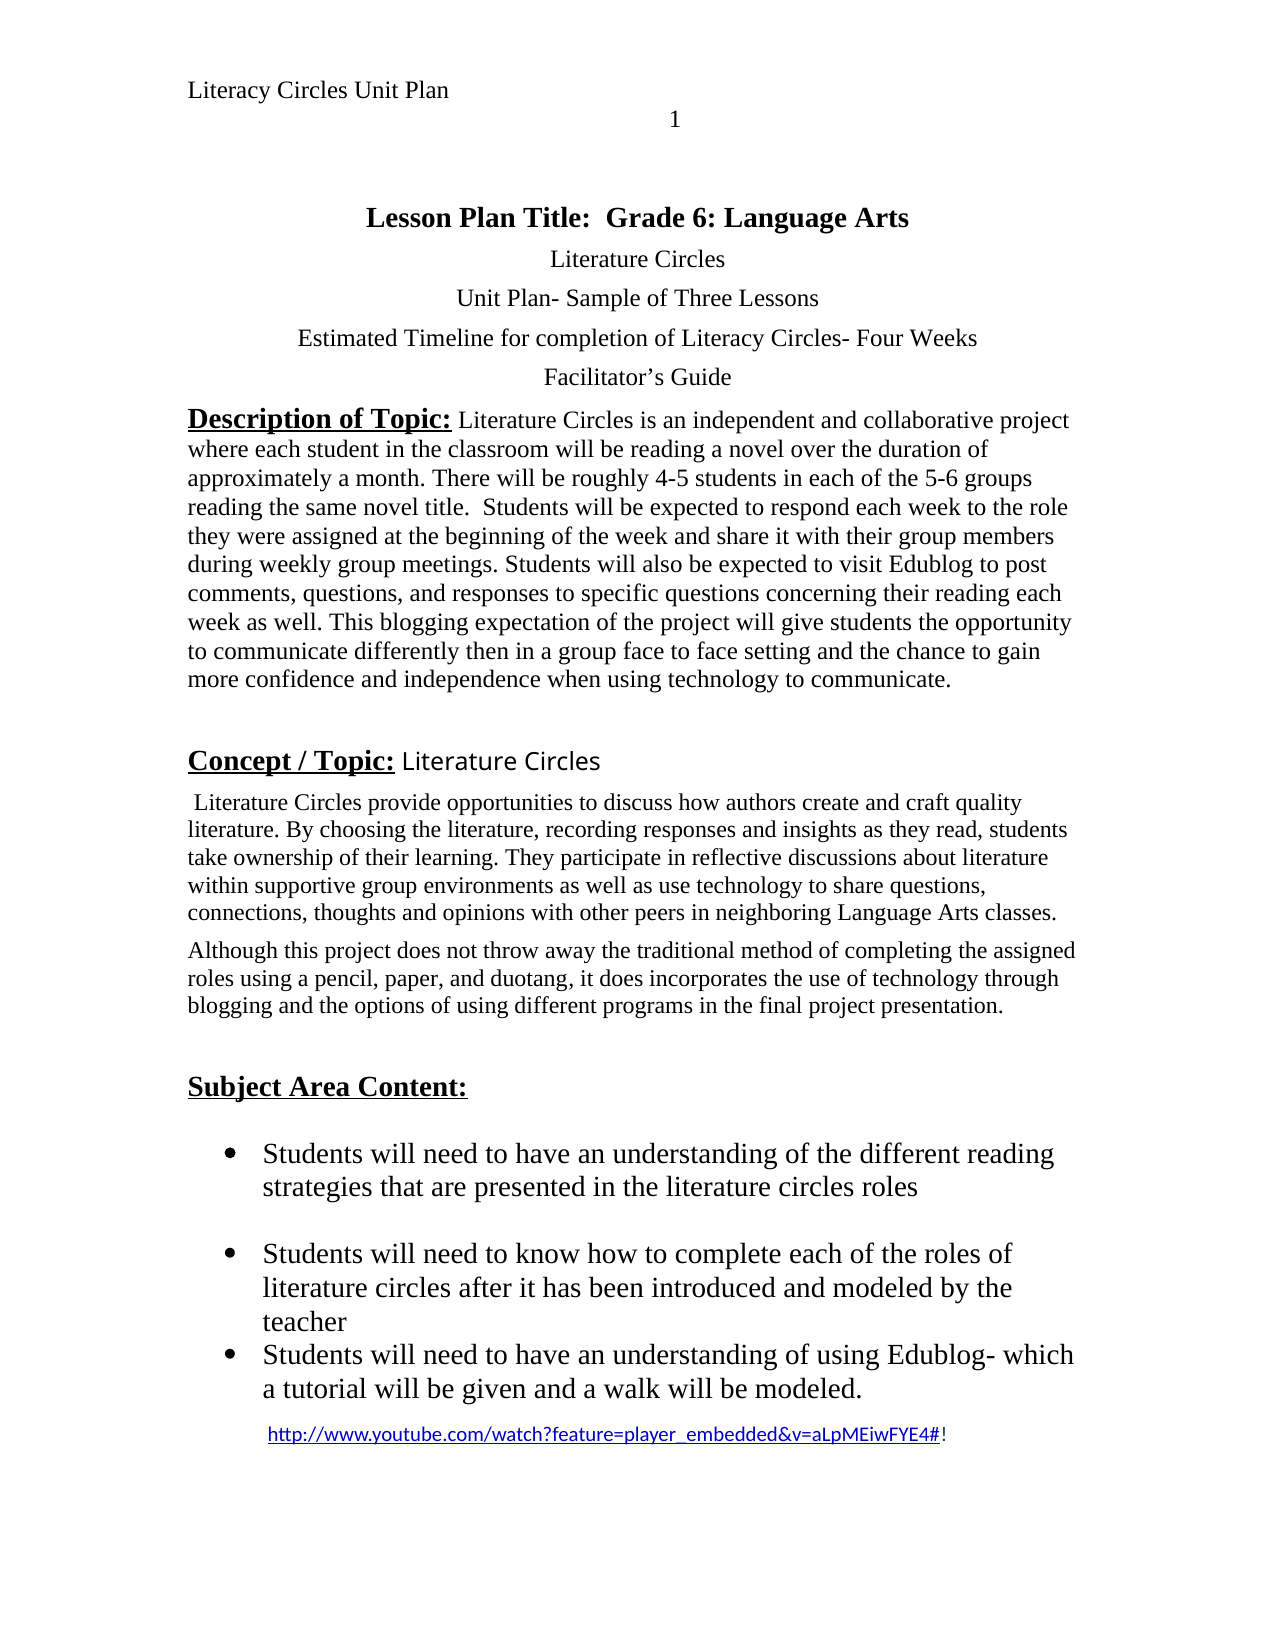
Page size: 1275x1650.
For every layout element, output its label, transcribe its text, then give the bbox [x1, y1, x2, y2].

text Estimated Timeline for completion of Literacy Circles- Four Weeks [187, 323, 1087, 351]
list Students will need to have an understanding of using Edublog- which a tutorial will be given and a walk will be modeled. [225, 1337, 1087, 1404]
text Description of Topic: Literature Circles is an independent and collaborative project where each student in the classroom will be reading a novel over the duration of approximately a month. There will be roughly 4-5 students in each of the 5-6 groups reading the same novel title. Students will be expected to respond each week to the role they were assigned at the beginning of the week and share it with their group members during weekly group meetings. Students will also be expected to visit Edublog to post comments, questions, and responses to specific questions concerning their reading each week as well. This blogging expectation of the project will give students the opportunity to communicate differently then in a group face to face setting and the chance to gain more confidence and independence when using technology to communicate. [187, 401, 1087, 693]
list Students will need to have an understanding of the different reading strategies that are presented in the literature circles roles [225, 1136, 1087, 1203]
text Unit Plan- Sample of Three Lessons [187, 283, 1087, 312]
text http://www.youtube.com/watch?feature=player_embedded&v=aLpMEiwFYE4#! [187, 1421, 1087, 1447]
text Facilitator’s Guide [187, 362, 1087, 391]
text Concept / Topic: Literature Circles [187, 743, 1087, 777]
text Subject Area Content: [187, 1069, 1087, 1102]
text Literature Circles [187, 244, 1087, 273]
text Although this project does not throw away the traditional method of completing the assigned roles using a pencil, paper, and duotang, it does incorporates the use of technology through blogging and the options of using different programs in the final project presentation. [187, 936, 1087, 1019]
text Lesson Plan Title: Grade 6: Language Arts [187, 200, 1087, 234]
text Literature Circles provide opportunities to discuss how authors create and craft quality literature. By choosing the literature, recording responses and insights as they read, students take ownership of their learning. They participate in reflective discussions about literature within supportive group environments as well as use technology to share questions, connections, thoughts and opinions with other peers in neighboring Language Arts classes. [187, 788, 1087, 926]
list Students will need to know how to complete each of the roles of literature circles after it has been introduced and modeled by the teacher [225, 1237, 1087, 1337]
